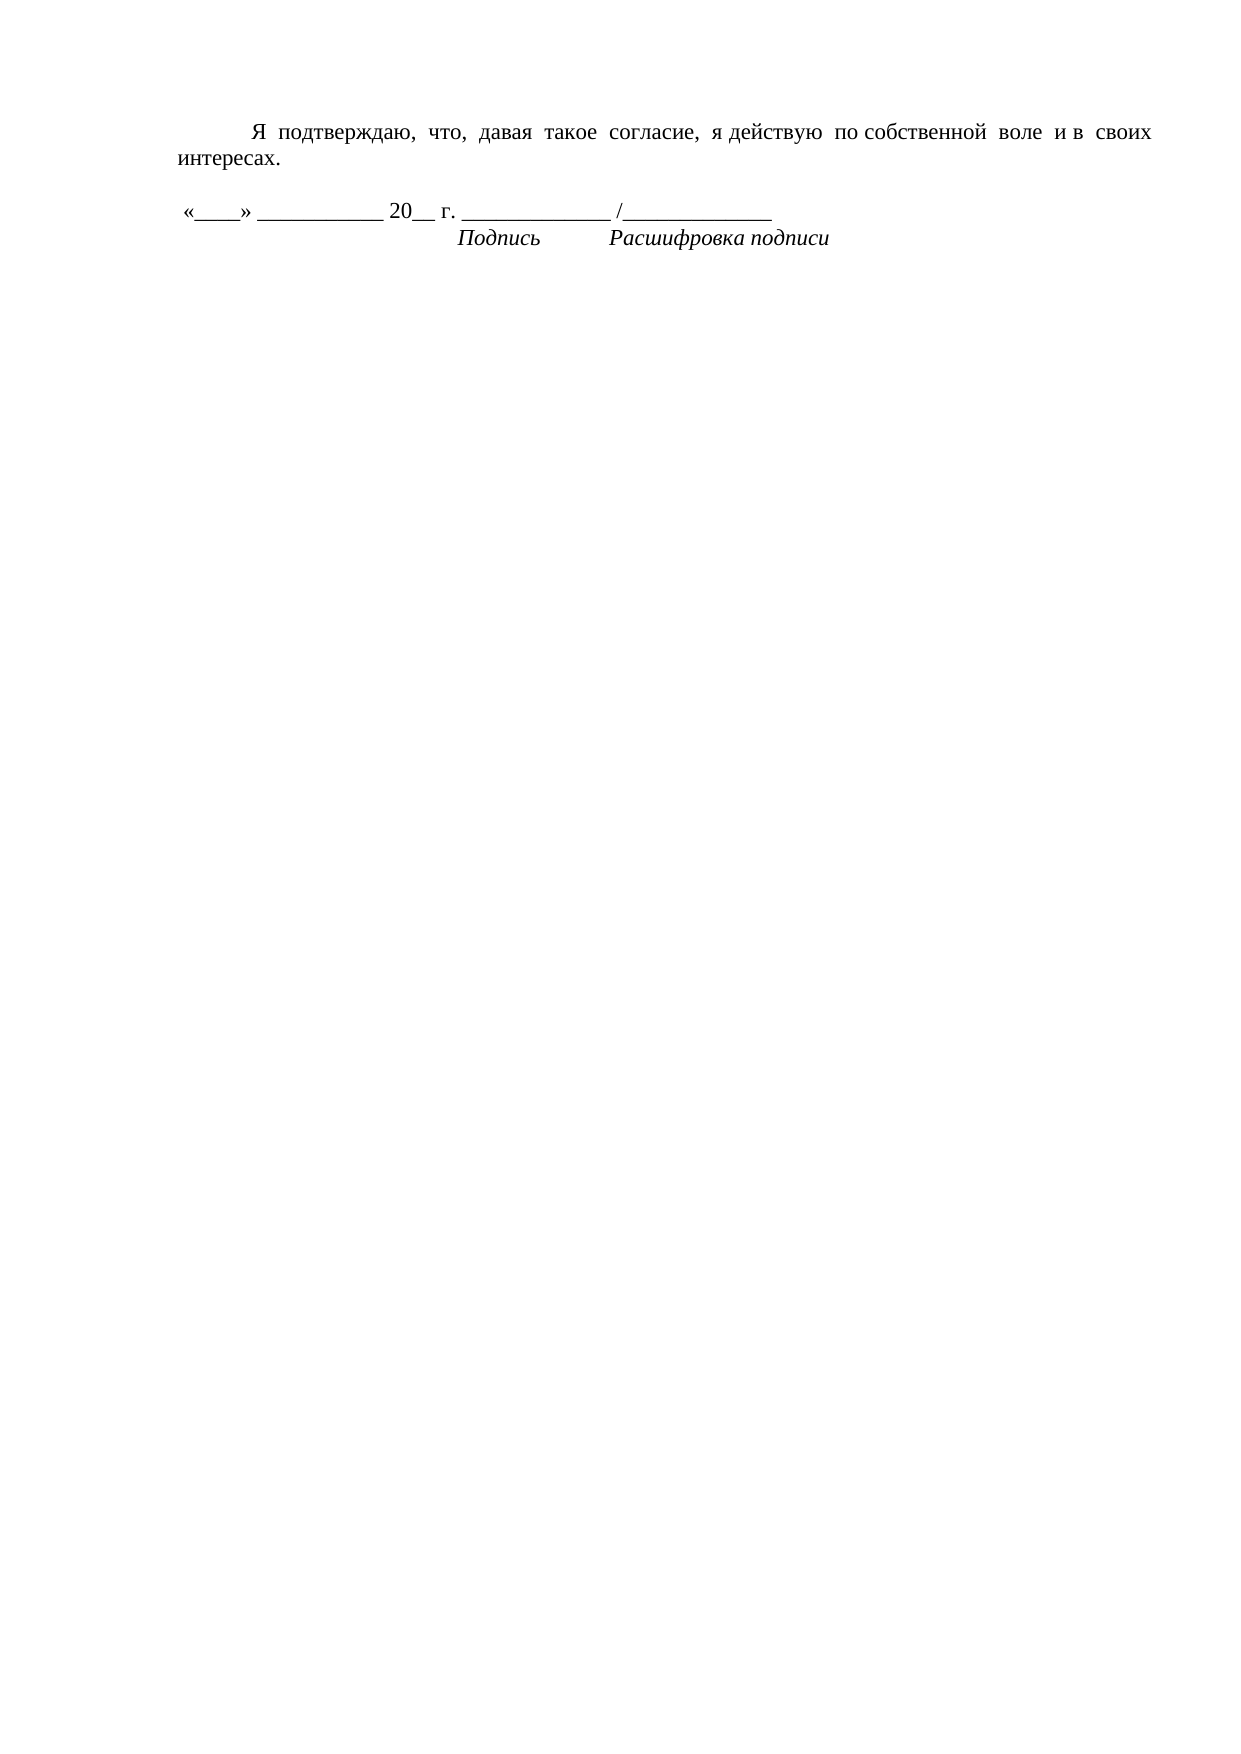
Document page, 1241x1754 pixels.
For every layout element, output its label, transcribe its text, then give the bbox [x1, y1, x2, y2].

text «____» ___________ 20__ г. _____________ /_____________ [177, 197, 1152, 223]
text Подпись Расшифровка подписи [177, 223, 1152, 250]
text Я подтверждаю, что, давая такое согласие, я действую по собственной воле и в своих интересах. [177, 118, 1152, 171]
